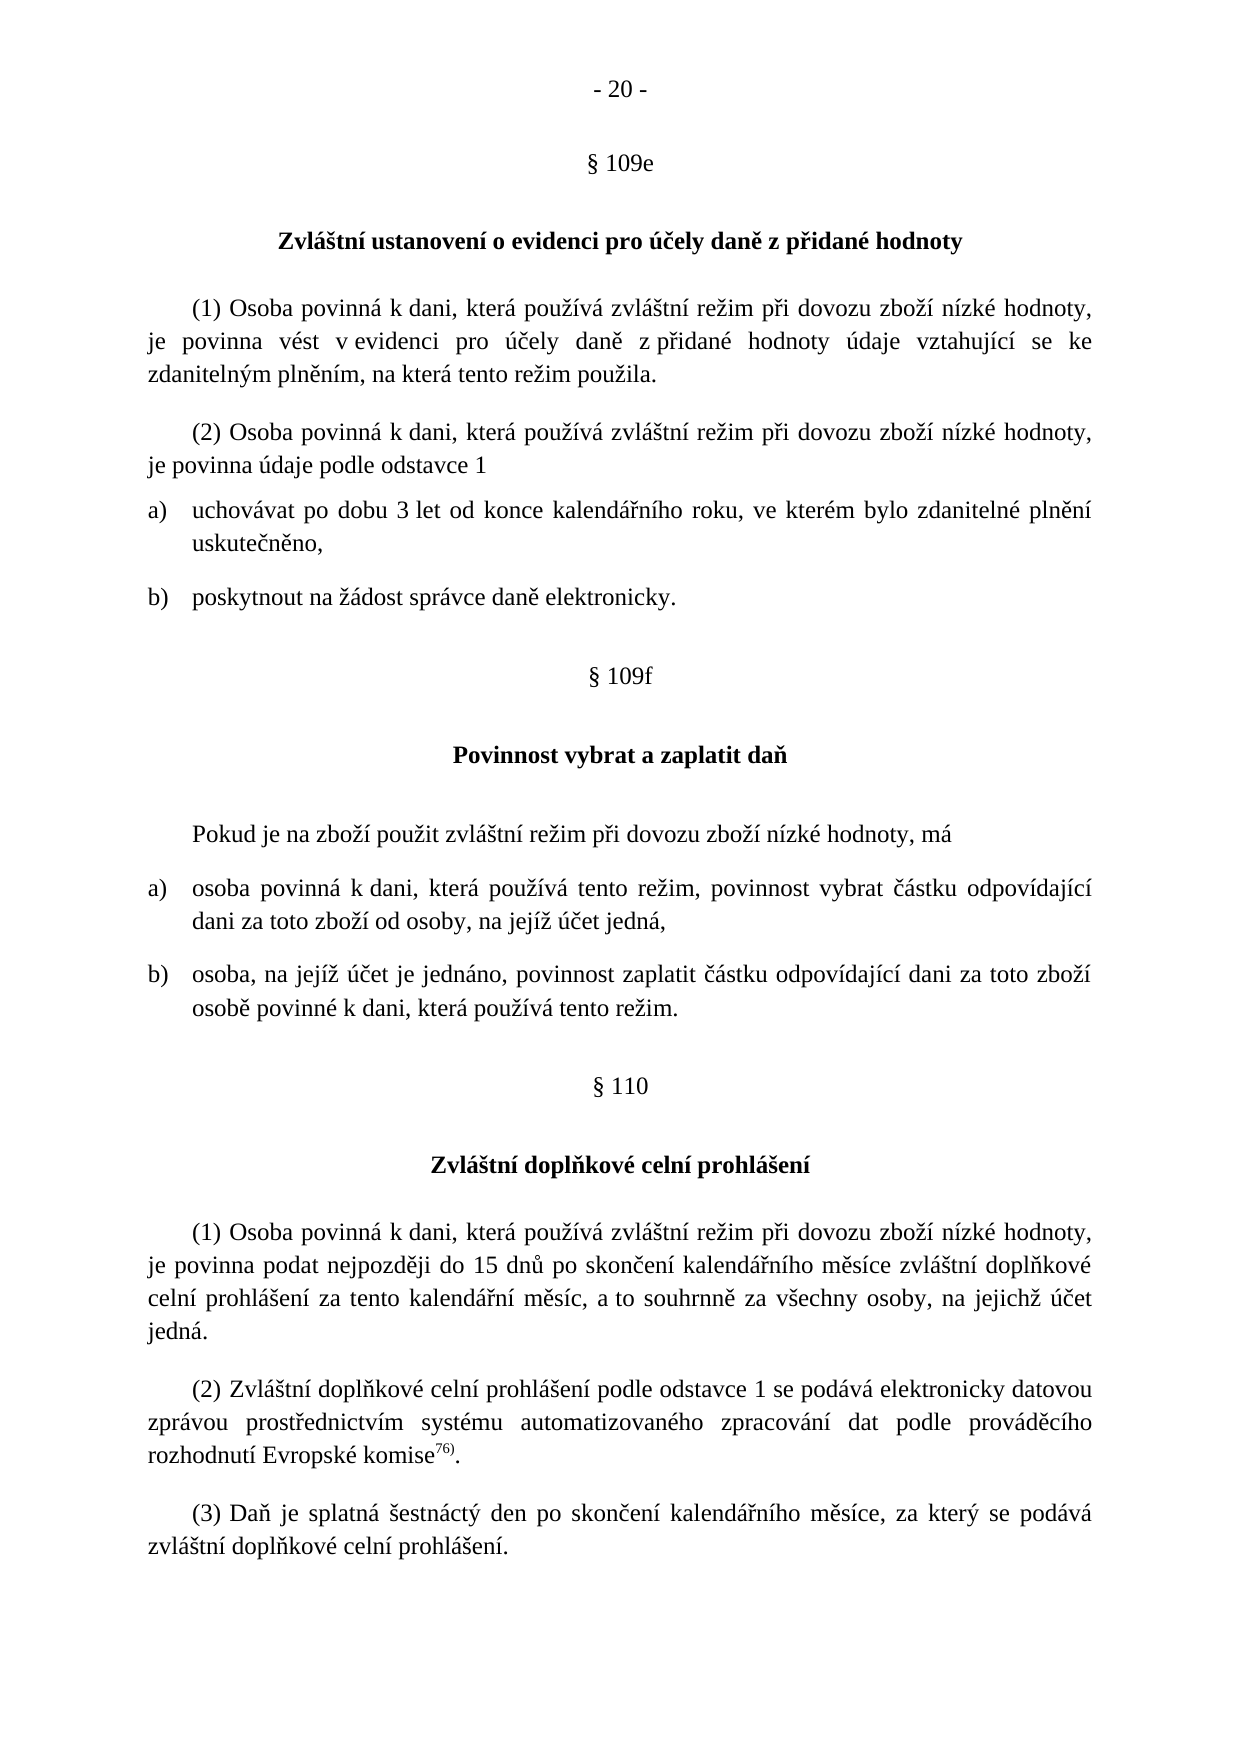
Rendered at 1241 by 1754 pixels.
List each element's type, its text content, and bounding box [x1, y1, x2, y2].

text Zvláštní ustanovení o evidenci pro účely daně z přidané hodnoty [148, 226, 1093, 255]
text Povinnost vybrat a zaplatit daň [148, 740, 1093, 769]
list osoba, na jejíž účet je jednáno, povinnost zaplatit částku odpovídající dani za toto zboží osobě povinné k dani, která používá tento režim. [148, 959, 1093, 1021]
list Osoba povinná k dani, která používá zvláštní režim při dovozu zboží nízké hodnoty, je povinna údaje podle odstavce 1 [148, 417, 1093, 479]
text § 110 [148, 1071, 1093, 1100]
list Daň je splatná šestnáctý den po skončení kalendářního měsíce, za který se podává zvláštní doplňkové celní prohlášení. [148, 1498, 1093, 1559]
list osoba povinná k dani, která používá tento režim, povinnost vybrat částku odpovídající dani za toto zboží od osoby, na jejíž účet jedná, [148, 873, 1093, 934]
text uchovávat po dobu 3 let od konce kalendářního roku, ve kterém bylo zdanitelné plnění uskutečněno, [148, 495, 1093, 557]
list Osoba povinná k dani, která používá zvláštní režim při dovozu zboží nízké hodnoty, je povinna vést v evidenci pro účely daně z přidané hodnoty údaje vztahující se ke zdanitelným plněním, na která tento režim použila. [148, 293, 1093, 388]
text Pokud je na zboží použit zvláštní režim při dovozu zboží nízké hodnoty, má [148, 819, 1093, 848]
text § 109f [148, 661, 1093, 690]
list Zvláštní doplňkové celní prohlášení podle odstavce 1 se podává elektronicky datovou zprávou prostřednictvím systému automatizovaného zpracování dat podle prováděcího rozhodnutí Evropské komise76). [148, 1374, 1093, 1468]
list Osoba povinná k dani, která používá zvláštní režim při dovozu zboží nízké hodnoty, je povinna podat nejpozději do 15 dnů po skončení kalendářního měsíce zvláštní doplňkové celní prohlášení za tento kalendářní měsíc, a to souhrnně za všechny osoby, na jejichž účet jedná. [148, 1217, 1093, 1344]
text poskytnout na žádost správce daně elektronicky. [148, 582, 1093, 611]
text § 109e [148, 148, 1093, 176]
text Zvláštní doplňkové celní prohlášení [148, 1150, 1093, 1179]
